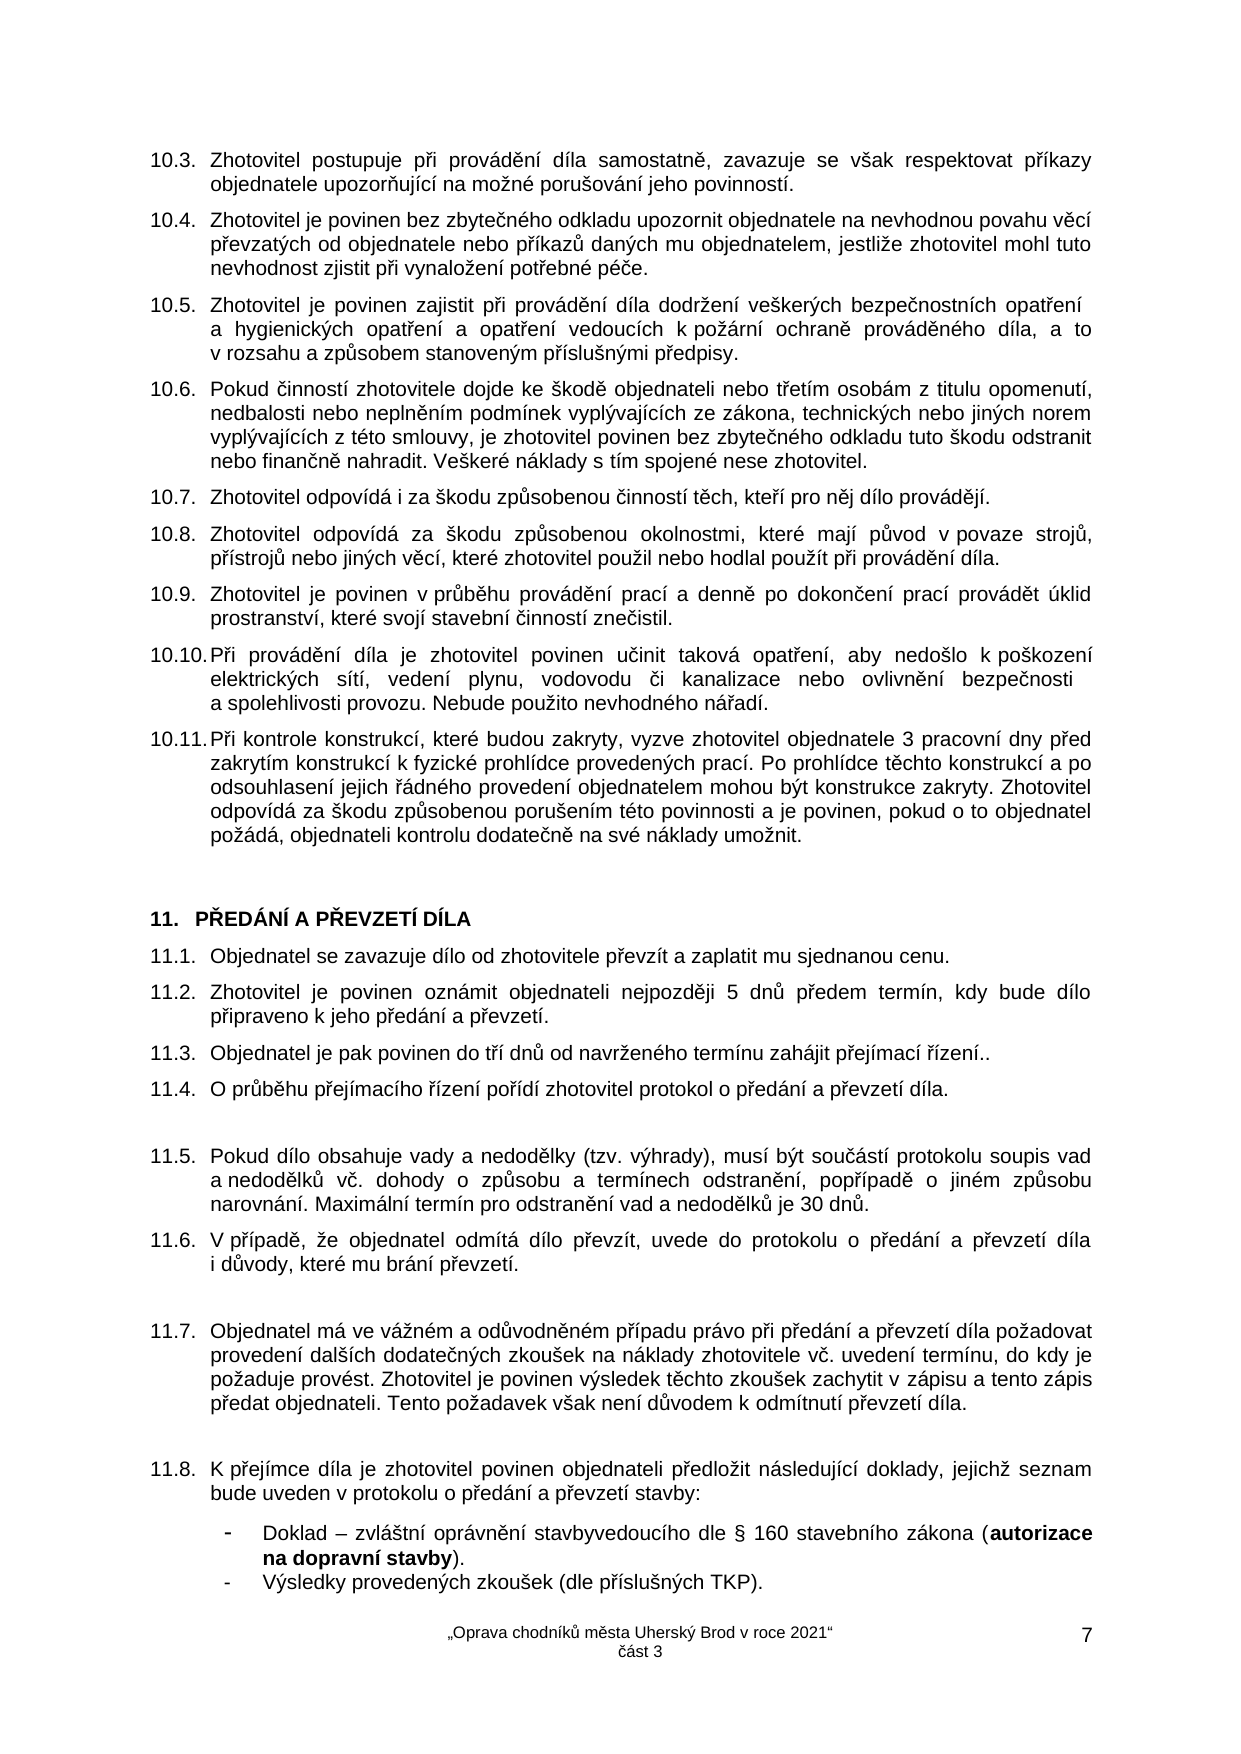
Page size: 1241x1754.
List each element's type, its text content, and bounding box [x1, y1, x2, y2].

subtitle Zhotovitel je povinen bez zbytečného odkladu upozornit objednatele na nevhodnou povahu věcí převzatých od objednatele nebo příkazů daných mu objednatelem, jestliže zhotovitel mohl tuto nevhodnost zjistit při vynaložení potřebné péče. [150, 208, 1093, 280]
subtitle Pokud dílo obsahuje vady a nedodělky (tzv. výhrady), musí být součástí protokolu soupis vad a nedodělků vč. dohody o způsobu a termínech odstranění, popřípadě o jiném způsobu narovnání. Maximální termín pro odstranění vad a nedodělků je 30 dnů. [150, 1143, 1093, 1215]
subtitle K přejímce díla je zhotovitel povinen objednateli předložit následující doklady, jejichž seznam bude uveden v protokolu o předání a převzetí stavby: [150, 1457, 1093, 1505]
subtitle Objednatel má ve vážném a odůvodněném případu právo při předání a převzetí díla požadovat provedení dalších dodatečných zkoušek na náklady zhotovitele vč. uvedení termínu, do kdy je požaduje provést. Zhotovitel je povinen výsledek těchto zkoušek zachytit v zápisu a tento zápis předat objednateli. Tento požadavek však není důvodem k odmítnutí převzetí díla. [150, 1318, 1093, 1414]
subtitle Zhotovitel je povinen zajistit při provádění díla dodržení veškerých bezpečnostních opatření a hygienických opatření a opatření vedoucích k požární ochraně prováděného díla, a to v rozsahu a způsobem stanoveným příslušnými předpisy. [150, 292, 1093, 364]
subtitle Zhotovitel odpovídá za škodu způsobenou okolnostmi, které mají původ v povaze strojů, přístrojů nebo jiných věcí, které zhotovitel použil nebo hodlal použít při provádění díla. [150, 522, 1093, 569]
subtitle Zhotovitel postupuje při provádění díla samostatně, zavazuje se však respektovat příkazy objednatele upozorňující na možné porušování jeho povinností. [150, 148, 1093, 196]
subtitle O průběhu přejímacího řízení pořídí zhotovitel protokol o předání a převzetí díla. [150, 1077, 1093, 1101]
subtitle Zhotovitel odpovídá i za škodu způsobenou činností těch, kteří pro něj dílo provádějí. [150, 485, 1093, 509]
subtitle Zhotovitel je povinen oznámit objednateli nejpozději 5 dnů předem termín, kdy bude dílo připraveno k jeho předání a převzetí. [150, 980, 1093, 1028]
subtitle Objednatel se zavazuje dílo od zhotovitele převzít a zaplatit mu sjednanou cenu. [150, 943, 1093, 967]
subtitle V případě, že objednatel odmítá dílo převzít, uvede do protokolu o předání a převzetí díla i důvody, které mu brání převzetí. [150, 1228, 1093, 1276]
subtitle Zhotovitel je povinen v průběhu provádění prací a denně po dokončení prací provádět úklid prostranství, které svojí stavební činností znečistil. [150, 582, 1093, 630]
text - Výsledky provedených zkoušek (dle příslušných TKP). [156, 1570, 1093, 1594]
subtitle Při kontrole konstrukcí, které budou zakryty, vyzve zhotovitel objednatele 3 pracovní dny před zakrytím konstrukcí k fyzické prohlídce provedených prací. Po prohlídce těchto konstrukcí a po odsouhlasení jejich řádného provedení objednatelem mohou být konstrukce zakryty. Zhotovitel odpovídá za škodu způsobenou porušením této povinnosti a je povinen, pokud o to objednatel požádá, objednateli kontrolu dodatečně na své náklady umožnit. [150, 727, 1093, 847]
subtitle Objednatel je pak povinen do tří dnů od navrženého termínu zahájit přejímací řízení.. [150, 1040, 1093, 1064]
subtitle Při provádění díla je zhotovitel povinen učinit taková opatření, aby nedošlo k poškození elektrických sítí, vedení plynu, vodovodu či kanalizace nebo ovlivnění bezpečnosti a spolehlivosti provozu. Nebude použito nevhodného nářadí. [150, 642, 1093, 714]
subtitle Pokud činností zhotovitele dojde ke škodě objednateli nebo třetím osobám z titulu opomenutí, nedbalosti nebo neplněním podmínek vyplývajících ze zákona, technických nebo jiných norem vyplývajících z této smlouvy, je zhotovitel povinen bez zbytečného odkladu tuto škodu odstranit nebo finančně nahradit. Veškeré náklady s tím spojené nese zhotovitel. [150, 377, 1093, 473]
text - Doklad – zvláštní oprávnění stavbyvedoucího dle § 160 stavebního zákona (autorizace na dopravní stavby). [224, 1517, 1093, 1570]
subtitle Předání a převzetí díla [150, 907, 1093, 931]
